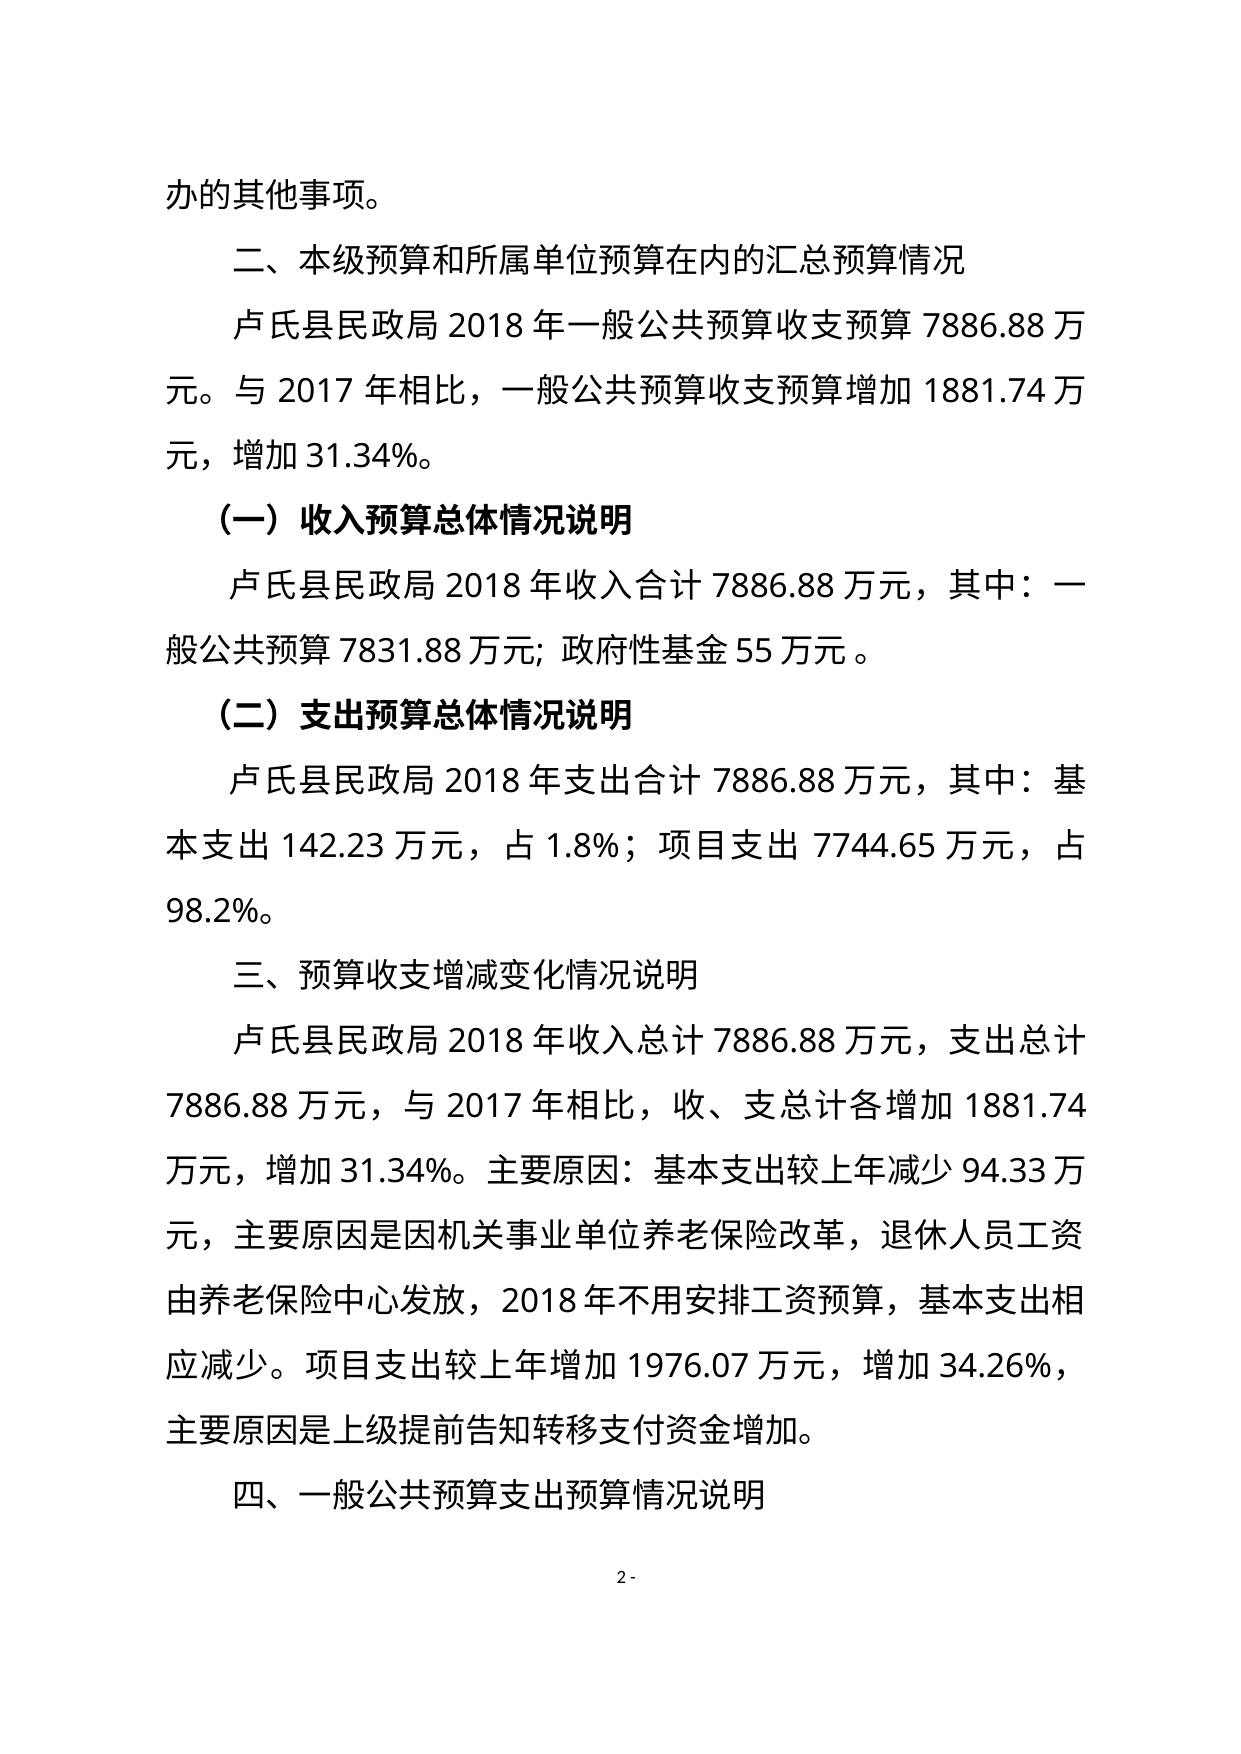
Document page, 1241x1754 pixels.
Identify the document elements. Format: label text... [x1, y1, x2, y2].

text 卢氏县民政局2018年收入合计7886.88万元，其中：一般公共预算7831.88万元; 政府性基金55万元 。 [165, 551, 1087, 681]
text 卢氏县民政局2018年收入总计7886.88万元，支出总计 7886.88万元，与2017年相比，收、支总计各增加1881.74万元，增加31.34%。主要原因：基本支出较上年减少94.33万元，主要原因是因机关事业单位养老保险改革，退休人员工资由养老保险中心发放，2018年不用安排工资预算，基本支出相应减少。项目支出较上年增加1976.07万元，增加34.26%，主要原因是上级提前告知转移支付资金增加。 [165, 1006, 1087, 1461]
text （二）支出预算总体情况说明 [165, 681, 1087, 746]
text 卢氏县民政局2018年一般公共预算收支预算7886.88万元。与 2017 年相比，一般公共预算收支预算增加1881.74万元，增加31.34%。 [165, 291, 1087, 486]
text 三、预算收支增减变化情况说明 [165, 941, 1087, 1006]
text 二、本级预算和所属单位预算在内的汇总预算情况 [165, 226, 1087, 291]
text 卢氏县民政局2018年支出合计 7886.88万元，其中：基本支出142.23万元，占1.8%；项目支出 7744.65万元，占98.2%。 [165, 746, 1087, 941]
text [165, 161, 1087, 226]
text 四、一般公共预算支出预算情况说明 [165, 1461, 1087, 1526]
text （一）收入预算总体情况说明 [165, 486, 1087, 551]
